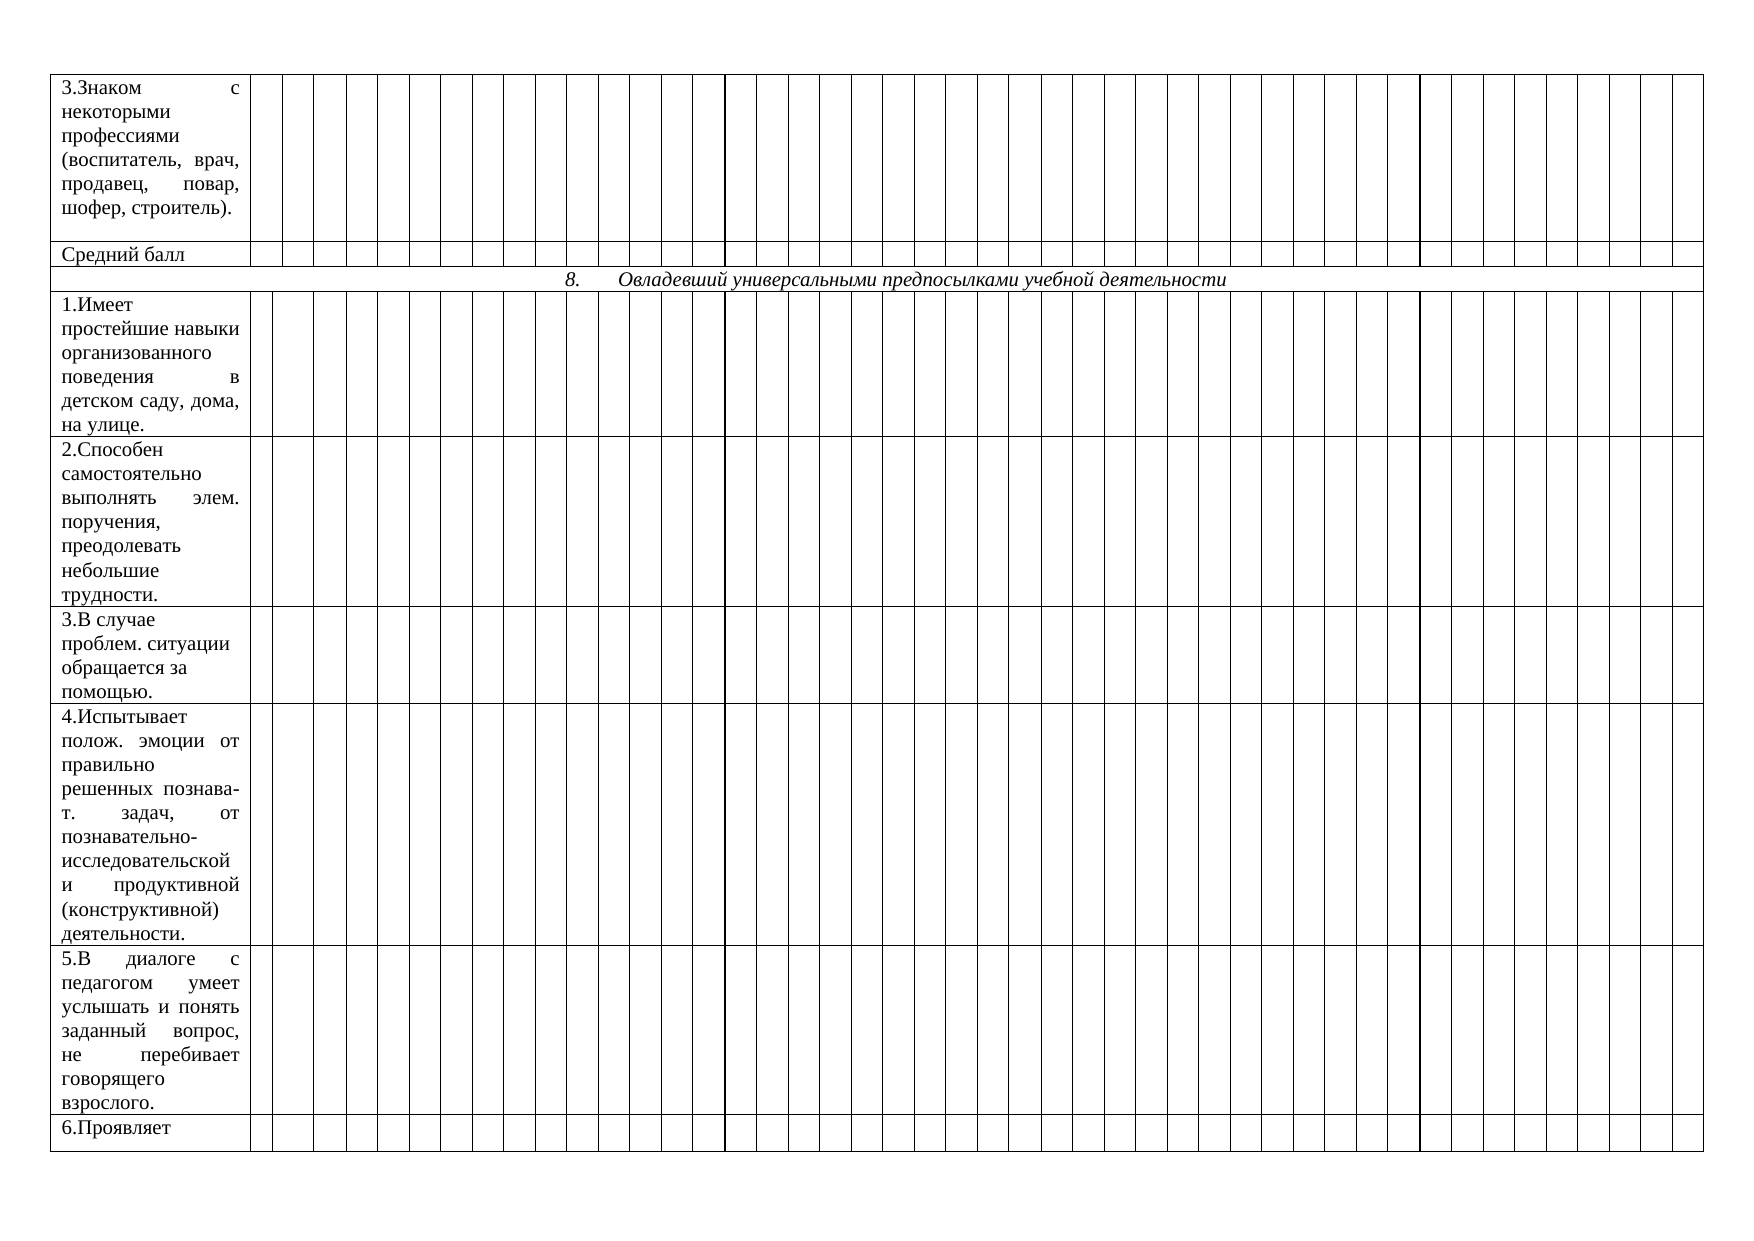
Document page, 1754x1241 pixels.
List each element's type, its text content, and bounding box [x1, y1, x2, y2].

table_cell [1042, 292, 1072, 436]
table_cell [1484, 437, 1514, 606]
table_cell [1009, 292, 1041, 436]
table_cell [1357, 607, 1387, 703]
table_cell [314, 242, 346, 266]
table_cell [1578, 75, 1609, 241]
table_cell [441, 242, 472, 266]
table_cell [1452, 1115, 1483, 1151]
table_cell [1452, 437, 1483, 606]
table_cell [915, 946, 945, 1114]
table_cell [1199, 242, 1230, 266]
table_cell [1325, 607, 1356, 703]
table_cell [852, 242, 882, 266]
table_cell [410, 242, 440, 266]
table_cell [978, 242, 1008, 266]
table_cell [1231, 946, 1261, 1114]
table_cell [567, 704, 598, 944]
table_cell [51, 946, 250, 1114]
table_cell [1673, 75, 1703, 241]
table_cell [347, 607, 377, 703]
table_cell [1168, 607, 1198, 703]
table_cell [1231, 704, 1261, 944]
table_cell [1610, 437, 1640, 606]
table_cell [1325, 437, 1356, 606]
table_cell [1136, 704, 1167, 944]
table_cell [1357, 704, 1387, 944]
table_cell [789, 75, 819, 241]
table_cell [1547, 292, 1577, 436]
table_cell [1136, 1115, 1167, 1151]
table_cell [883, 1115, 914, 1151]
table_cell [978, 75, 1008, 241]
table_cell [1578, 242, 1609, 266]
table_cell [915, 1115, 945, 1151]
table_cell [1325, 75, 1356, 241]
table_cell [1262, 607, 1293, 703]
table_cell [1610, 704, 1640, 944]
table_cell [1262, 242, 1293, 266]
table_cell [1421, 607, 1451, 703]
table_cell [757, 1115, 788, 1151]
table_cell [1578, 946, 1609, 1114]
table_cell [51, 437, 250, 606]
table_cell [630, 75, 661, 241]
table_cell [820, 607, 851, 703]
table_cell [726, 75, 756, 241]
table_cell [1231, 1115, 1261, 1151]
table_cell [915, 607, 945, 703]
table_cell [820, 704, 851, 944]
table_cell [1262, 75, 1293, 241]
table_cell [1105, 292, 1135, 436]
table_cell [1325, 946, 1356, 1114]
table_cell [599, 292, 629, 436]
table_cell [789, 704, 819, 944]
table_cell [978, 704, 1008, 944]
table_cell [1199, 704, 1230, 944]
table_cell [441, 75, 472, 241]
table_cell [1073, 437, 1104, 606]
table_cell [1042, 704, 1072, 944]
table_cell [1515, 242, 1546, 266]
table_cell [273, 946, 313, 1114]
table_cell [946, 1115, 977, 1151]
table_cell [536, 75, 566, 241]
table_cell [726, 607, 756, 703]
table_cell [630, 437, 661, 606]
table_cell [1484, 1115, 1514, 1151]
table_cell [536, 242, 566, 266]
table_cell [283, 75, 313, 241]
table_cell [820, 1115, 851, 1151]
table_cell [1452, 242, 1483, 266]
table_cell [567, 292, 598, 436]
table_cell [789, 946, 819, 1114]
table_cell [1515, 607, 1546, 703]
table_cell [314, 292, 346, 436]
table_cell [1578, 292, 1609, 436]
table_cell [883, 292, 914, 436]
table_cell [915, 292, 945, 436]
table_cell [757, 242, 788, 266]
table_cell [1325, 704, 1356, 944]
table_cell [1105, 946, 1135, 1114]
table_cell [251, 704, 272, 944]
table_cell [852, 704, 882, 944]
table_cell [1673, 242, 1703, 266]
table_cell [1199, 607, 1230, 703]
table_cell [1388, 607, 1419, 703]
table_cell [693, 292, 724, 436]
table_cell [567, 75, 598, 241]
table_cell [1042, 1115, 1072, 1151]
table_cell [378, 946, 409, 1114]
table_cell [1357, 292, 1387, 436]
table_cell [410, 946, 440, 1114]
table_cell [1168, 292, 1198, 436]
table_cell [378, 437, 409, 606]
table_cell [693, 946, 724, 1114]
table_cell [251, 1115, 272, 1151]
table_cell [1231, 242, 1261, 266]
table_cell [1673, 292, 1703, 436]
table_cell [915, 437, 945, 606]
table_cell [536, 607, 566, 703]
table_cell [820, 75, 851, 241]
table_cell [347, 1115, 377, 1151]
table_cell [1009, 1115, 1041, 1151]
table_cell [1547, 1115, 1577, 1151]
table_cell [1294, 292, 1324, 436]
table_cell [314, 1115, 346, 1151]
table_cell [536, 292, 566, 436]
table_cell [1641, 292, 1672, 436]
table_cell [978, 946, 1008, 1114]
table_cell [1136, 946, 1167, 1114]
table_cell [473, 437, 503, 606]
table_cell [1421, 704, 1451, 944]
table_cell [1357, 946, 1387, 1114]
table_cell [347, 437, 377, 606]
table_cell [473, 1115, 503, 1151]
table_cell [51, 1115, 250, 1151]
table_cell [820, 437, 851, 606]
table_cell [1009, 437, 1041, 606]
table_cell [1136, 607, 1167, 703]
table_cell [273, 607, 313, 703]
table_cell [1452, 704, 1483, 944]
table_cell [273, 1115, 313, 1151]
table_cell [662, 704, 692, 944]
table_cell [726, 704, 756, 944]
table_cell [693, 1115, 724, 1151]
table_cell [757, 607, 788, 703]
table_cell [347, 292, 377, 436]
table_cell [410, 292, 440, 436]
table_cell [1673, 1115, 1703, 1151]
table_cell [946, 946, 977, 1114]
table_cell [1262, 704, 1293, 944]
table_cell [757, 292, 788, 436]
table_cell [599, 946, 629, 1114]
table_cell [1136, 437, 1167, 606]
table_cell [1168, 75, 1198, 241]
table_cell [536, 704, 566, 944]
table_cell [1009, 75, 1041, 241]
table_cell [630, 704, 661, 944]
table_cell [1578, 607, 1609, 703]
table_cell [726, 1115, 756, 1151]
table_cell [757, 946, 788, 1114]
table_cell [757, 75, 788, 241]
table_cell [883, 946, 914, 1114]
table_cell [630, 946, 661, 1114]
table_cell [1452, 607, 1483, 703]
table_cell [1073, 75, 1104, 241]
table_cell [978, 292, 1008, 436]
table_cell [852, 75, 882, 241]
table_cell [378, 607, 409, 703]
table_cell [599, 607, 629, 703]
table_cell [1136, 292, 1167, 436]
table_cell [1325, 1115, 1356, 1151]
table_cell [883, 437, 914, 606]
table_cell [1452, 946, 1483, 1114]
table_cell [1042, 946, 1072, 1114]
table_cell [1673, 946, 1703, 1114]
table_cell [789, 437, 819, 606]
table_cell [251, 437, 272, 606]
table_cell [410, 75, 440, 241]
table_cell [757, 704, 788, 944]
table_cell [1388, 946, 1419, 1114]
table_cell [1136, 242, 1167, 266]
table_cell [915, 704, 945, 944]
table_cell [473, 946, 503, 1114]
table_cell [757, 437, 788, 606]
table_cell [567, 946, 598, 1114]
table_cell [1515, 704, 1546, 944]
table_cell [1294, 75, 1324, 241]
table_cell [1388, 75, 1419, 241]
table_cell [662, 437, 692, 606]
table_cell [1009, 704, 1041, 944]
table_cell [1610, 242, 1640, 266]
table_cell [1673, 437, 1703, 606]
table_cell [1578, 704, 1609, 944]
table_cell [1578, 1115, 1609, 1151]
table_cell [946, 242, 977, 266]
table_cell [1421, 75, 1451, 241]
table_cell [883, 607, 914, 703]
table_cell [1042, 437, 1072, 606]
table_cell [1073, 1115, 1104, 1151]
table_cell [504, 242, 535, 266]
table_cell [915, 75, 945, 241]
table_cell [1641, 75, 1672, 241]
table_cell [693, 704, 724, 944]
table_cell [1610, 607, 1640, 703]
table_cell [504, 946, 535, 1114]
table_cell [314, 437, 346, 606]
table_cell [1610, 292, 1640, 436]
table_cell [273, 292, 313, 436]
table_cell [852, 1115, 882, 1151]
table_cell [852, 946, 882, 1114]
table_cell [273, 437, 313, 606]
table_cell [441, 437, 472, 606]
table_cell [693, 75, 724, 241]
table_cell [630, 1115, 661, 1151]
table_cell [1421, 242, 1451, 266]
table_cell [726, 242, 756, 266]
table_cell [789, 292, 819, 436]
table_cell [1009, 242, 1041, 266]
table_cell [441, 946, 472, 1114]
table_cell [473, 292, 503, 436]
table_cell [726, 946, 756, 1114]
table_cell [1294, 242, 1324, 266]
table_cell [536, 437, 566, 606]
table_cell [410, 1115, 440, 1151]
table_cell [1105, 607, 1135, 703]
table_cell [883, 75, 914, 241]
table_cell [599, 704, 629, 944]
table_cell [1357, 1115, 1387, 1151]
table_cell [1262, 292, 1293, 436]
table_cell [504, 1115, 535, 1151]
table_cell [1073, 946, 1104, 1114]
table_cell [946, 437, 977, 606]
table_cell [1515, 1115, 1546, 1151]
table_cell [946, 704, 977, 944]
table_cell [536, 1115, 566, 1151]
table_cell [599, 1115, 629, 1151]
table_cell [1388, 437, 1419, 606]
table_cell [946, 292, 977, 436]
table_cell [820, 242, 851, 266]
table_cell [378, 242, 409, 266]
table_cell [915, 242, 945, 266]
table_cell [946, 75, 977, 241]
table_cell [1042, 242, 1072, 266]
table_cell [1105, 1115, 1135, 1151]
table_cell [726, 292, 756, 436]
table_cell [314, 75, 346, 241]
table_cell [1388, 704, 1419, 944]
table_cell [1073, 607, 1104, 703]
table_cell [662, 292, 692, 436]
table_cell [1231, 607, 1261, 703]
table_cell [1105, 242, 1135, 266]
table_cell [504, 75, 535, 241]
table_cell [378, 75, 409, 241]
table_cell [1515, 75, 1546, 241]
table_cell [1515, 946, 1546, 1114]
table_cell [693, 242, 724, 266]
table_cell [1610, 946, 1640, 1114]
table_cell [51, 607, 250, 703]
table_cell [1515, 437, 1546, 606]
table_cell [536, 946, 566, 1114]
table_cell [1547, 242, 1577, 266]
table_cell [662, 75, 692, 241]
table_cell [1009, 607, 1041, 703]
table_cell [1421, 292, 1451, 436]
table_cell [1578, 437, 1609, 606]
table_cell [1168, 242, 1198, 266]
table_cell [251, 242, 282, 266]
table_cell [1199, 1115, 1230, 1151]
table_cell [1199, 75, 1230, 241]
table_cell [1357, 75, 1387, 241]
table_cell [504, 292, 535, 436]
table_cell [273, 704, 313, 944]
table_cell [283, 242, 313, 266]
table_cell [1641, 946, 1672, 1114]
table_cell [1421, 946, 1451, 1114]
table_cell [251, 75, 282, 241]
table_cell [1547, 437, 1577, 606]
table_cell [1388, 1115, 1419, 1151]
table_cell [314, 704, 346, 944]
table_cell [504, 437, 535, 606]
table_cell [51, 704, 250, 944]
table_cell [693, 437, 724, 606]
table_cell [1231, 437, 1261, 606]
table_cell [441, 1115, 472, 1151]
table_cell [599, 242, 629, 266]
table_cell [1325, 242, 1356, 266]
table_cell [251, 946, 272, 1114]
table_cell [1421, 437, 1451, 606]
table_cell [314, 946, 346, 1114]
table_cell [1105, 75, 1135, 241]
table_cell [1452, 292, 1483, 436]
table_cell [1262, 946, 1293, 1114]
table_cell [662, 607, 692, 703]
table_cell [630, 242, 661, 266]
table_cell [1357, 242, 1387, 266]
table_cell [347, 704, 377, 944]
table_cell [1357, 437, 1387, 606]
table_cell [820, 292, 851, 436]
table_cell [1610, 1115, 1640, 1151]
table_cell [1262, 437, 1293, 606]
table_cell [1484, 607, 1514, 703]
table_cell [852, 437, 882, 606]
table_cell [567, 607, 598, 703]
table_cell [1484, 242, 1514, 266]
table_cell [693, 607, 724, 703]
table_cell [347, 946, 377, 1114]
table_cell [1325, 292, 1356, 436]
table_cell [599, 75, 629, 241]
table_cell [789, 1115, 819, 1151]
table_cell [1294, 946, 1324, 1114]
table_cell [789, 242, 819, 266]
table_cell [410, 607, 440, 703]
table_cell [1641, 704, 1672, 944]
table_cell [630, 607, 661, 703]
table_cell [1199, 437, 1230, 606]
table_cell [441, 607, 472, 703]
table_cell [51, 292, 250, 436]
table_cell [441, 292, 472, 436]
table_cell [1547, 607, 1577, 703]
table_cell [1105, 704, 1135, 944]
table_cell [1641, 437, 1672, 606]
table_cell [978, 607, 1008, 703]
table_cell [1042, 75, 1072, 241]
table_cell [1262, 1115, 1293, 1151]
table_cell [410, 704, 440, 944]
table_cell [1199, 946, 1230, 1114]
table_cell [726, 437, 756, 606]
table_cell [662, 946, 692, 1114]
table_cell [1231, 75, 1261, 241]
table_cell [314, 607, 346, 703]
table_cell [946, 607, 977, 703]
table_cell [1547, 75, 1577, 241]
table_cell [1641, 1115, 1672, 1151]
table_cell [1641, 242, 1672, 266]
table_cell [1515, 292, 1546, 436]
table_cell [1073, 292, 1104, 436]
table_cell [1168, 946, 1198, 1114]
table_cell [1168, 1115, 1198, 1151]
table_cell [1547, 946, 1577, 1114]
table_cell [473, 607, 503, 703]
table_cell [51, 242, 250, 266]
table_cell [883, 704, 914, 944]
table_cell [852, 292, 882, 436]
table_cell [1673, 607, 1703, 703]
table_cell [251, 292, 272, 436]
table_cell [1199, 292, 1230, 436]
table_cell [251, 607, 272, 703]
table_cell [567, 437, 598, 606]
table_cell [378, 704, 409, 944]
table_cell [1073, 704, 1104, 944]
table_cell 3.Знаком с некоторыми профессиями (воспитатель, врач, продавец, повар, шофер, строитель). [51, 75, 250, 241]
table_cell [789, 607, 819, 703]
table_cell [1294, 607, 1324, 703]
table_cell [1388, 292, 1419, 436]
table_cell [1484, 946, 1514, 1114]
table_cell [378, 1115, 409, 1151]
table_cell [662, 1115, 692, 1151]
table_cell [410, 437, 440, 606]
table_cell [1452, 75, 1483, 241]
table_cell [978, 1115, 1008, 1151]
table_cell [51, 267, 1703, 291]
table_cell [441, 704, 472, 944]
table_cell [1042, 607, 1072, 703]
table_cell [347, 75, 377, 241]
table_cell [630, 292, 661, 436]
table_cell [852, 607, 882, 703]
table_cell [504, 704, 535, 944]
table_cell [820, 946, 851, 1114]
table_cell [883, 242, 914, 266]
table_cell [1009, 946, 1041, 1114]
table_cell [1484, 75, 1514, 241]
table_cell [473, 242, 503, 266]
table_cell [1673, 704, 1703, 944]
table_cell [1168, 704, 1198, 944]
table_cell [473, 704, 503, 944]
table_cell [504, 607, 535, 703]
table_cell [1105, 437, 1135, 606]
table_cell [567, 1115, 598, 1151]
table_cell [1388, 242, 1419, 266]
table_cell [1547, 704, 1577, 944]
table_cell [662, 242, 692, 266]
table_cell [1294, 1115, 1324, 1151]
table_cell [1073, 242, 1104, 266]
table_cell [473, 75, 503, 241]
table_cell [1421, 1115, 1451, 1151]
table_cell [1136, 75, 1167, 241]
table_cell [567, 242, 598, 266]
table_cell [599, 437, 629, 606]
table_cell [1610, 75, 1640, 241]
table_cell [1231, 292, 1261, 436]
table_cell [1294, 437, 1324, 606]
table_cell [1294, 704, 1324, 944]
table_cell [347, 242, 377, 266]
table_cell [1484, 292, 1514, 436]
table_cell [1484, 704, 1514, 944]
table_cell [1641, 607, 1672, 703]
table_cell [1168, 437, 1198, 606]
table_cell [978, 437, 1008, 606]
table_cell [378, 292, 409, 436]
